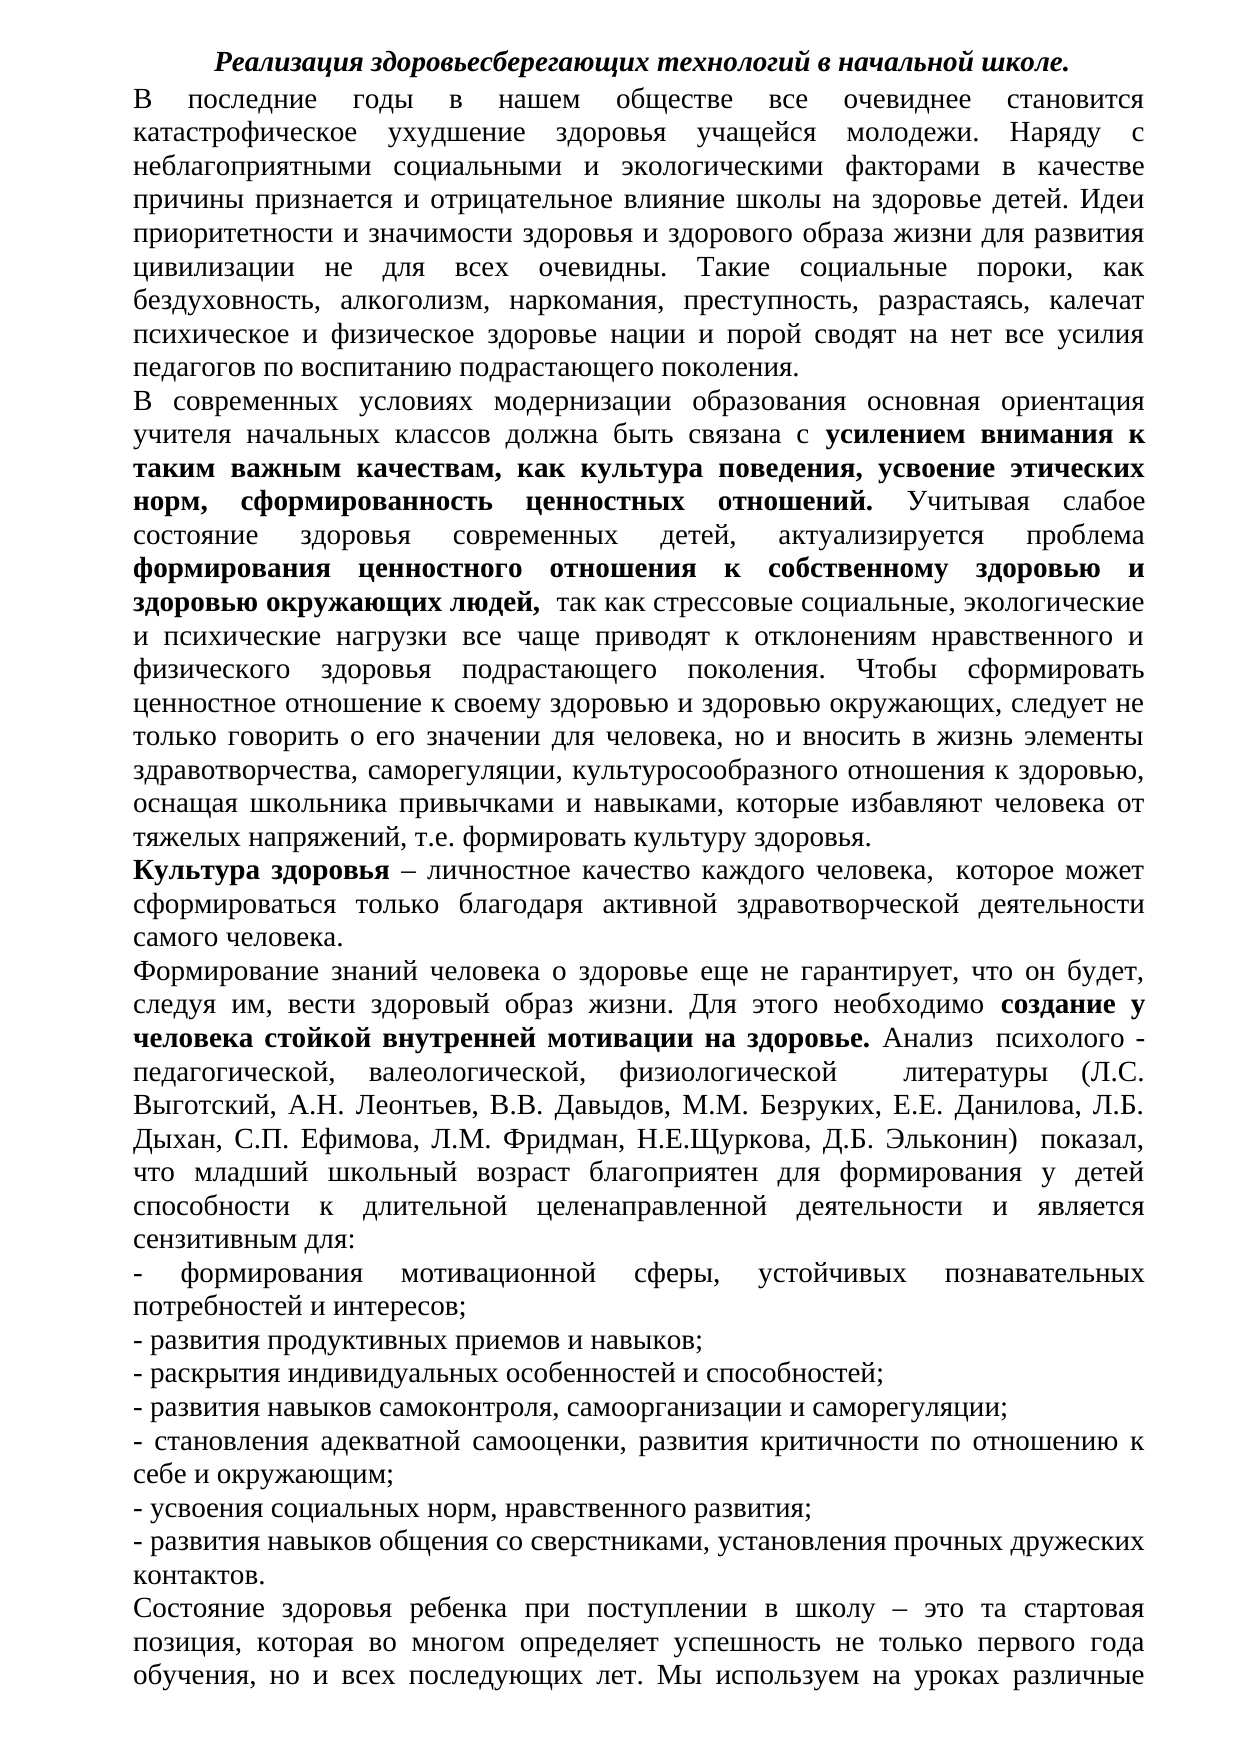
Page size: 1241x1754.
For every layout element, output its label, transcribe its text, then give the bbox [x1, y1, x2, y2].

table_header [130, 78, 1148, 1694]
text Реализация здоровьесберегающих технологий в начальной школе. [133, 44, 1152, 78]
